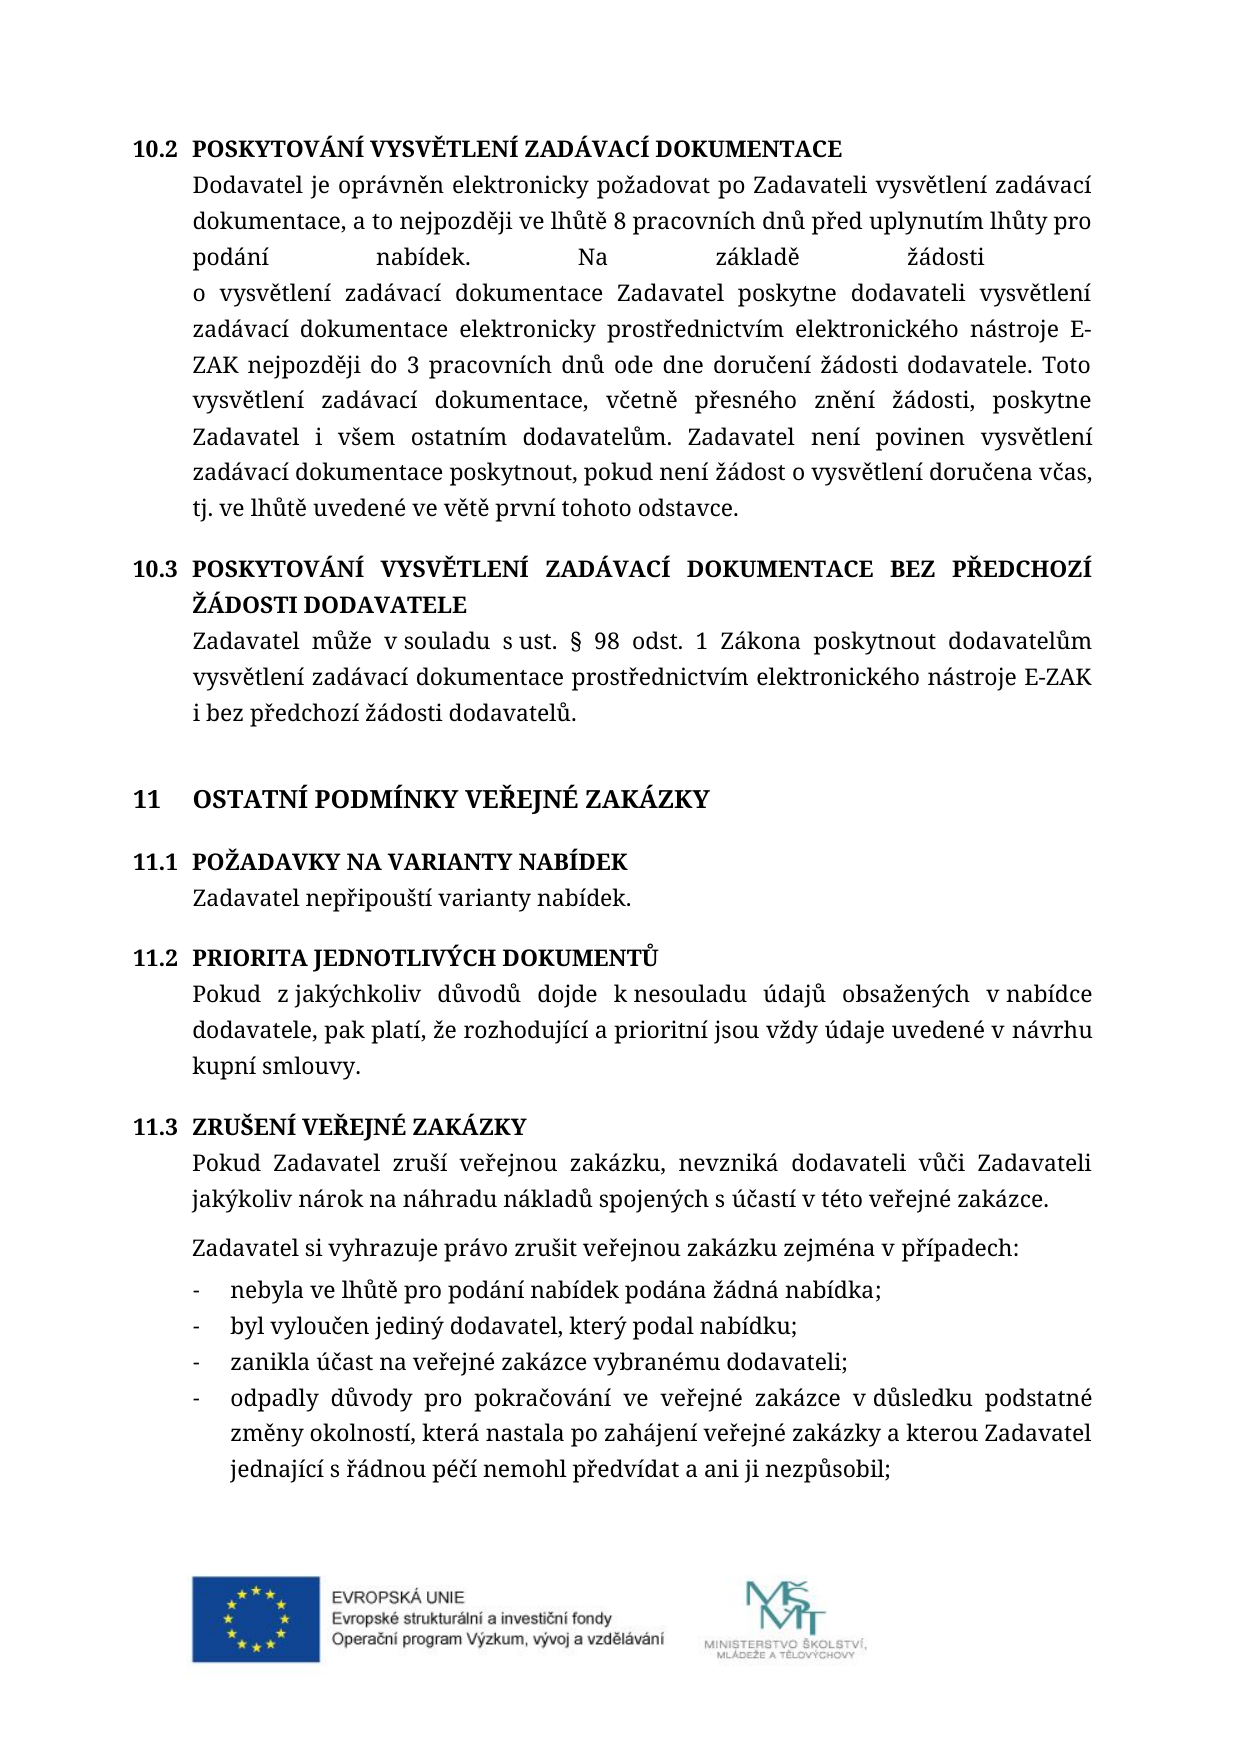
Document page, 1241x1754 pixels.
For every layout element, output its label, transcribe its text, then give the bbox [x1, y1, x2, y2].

text Dodavatel je oprávněn elektronicky požadovat po Zadavateli vysvětlení zadávací dokumentace, a to nejpozději ve lhůtě 8 pracovních dnů před uplynutím lhůty pro podání nabídek. Na základě žádosti o vysvětlení zadávací dokumentace Zadavatel poskytne dodavateli vysvětlení zadávací dokumentace elektronicky prostřednictvím elektronického nástroje E-ZAK nejpozději do 3 pracovních dnů ode dne doručení žádosti dodavatele. Toto vysvětlení zadávací dokumentace, včetně přesného znění žádosti, poskytne Zadavatel i všem ostatním dodavatelům. Zadavatel není povinen vysvětlení zadávací dokumentace poskytnout, pokud není žádost o vysvětlení doručena včas, tj. ve lhůtě uvedené ve větě první tohoto odstavce. [192, 169, 1093, 523]
text Zadavatel nepřipouští varianty nabídek. [193, 881, 1093, 913]
text Zadavatel může v souladu s ust. § 98 odst. 1 Zákona poskytnout dodavatelům vysvětlení zadávací dokumentace prostřednictvím elektronického nástroje E-ZAK i bez předchozí žádosti dodavatelů. [193, 625, 1093, 728]
list odpadly důvody pro pokračování ve veřejné zakázce v důsledku podstatné změny okolností, která nastala po zahájení veřejné zakázky a kterou Zadavatel jednající s řádnou péčí nemohl předvídat a ani ji nezpůsobil; [193, 1381, 1093, 1484]
subtitle POŽADAVKY NA VARIANTY NABÍDEK [133, 846, 1093, 877]
subtitle ZRUŠENÍ VEŘEJNÉ ZAKÁZKY [133, 1111, 1093, 1142]
picture [147, 1535, 904, 1705]
subtitle PRIORITA JEDNOTLIVÝCH DOKUMENTŮ [133, 942, 1093, 974]
subtitle POSKYTOVÁNÍ VYSVĚTLENÍ ZADÁVACÍ DOKUMENTACE BEZ PŘEDCHOZÍ ŽÁDOSTI DODAVATELE [133, 553, 1093, 620]
list nebyla ve lhůtě pro podání nabídek podána žádná nabídka; [193, 1274, 1093, 1305]
subtitle POSKYTOVÁNÍ VYSVĚTLENÍ ZADÁVACÍ DOKUMENTACE [133, 133, 1093, 164]
list byl vyloučen jediný dodavatel, který podal nabídku; [193, 1309, 1093, 1341]
subtitle Pokud Zadavatel zruší veřejnou zakázku, nevzniká dodavateli vůči Zadavateli jakýkoliv nárok na náhradu nákladů spojených s účastí v této veřejné zakázce. [192, 1147, 1093, 1214]
subtitle OSTATNÍ PODMÍNKY VEŘEJNÉ ZAKÁZKY [133, 781, 1093, 815]
text Zadavatel si vyhrazuje právo zrušit veřejnou zakázku zejména v případech: [192, 1231, 1093, 1263]
text Pokud z jakýchkoliv důvodů dojde k nesouladu údajů obsažených v nabídce dodavatele, pak platí, že rozhodující a prioritní jsou vždy údaje uvedené v návrhu kupní smlouvy. [192, 978, 1093, 1081]
list zanikla účast na veřejné zakázce vybranému dodavateli; [193, 1346, 1093, 1377]
